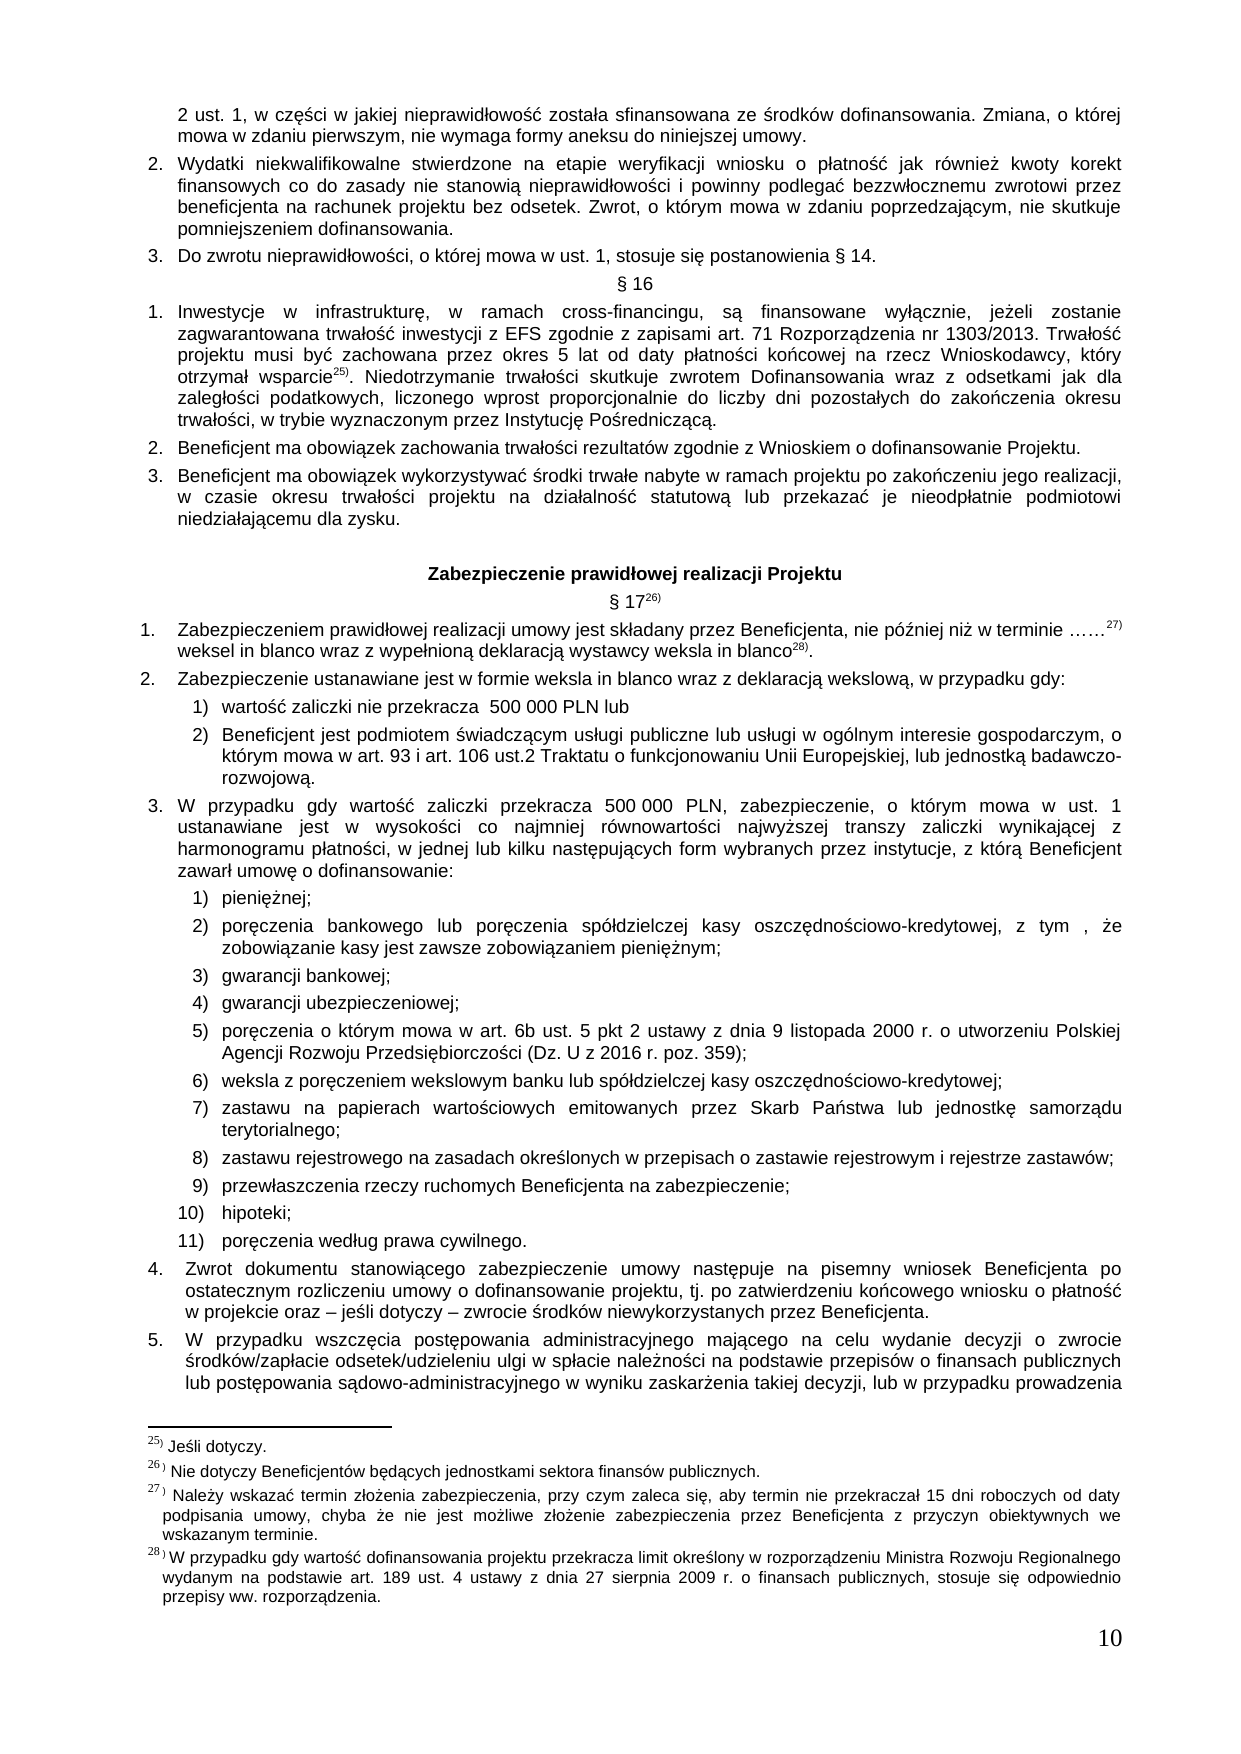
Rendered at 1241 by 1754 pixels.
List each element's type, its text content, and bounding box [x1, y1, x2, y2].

list Zwrot dokumentu stanowiącego zabezpieczenie umowy następuje na pisemny wniosek Beneficjenta po ostatecznym rozliczeniu umowy o dofinansowanie projektu, tj. po zatwierdzeniu końcowego wniosku o płatność w projekcie oraz – jeśli dotyczy – zwrocie środków niewykorzystanych przez Beneficjenta. [148, 1258, 1122, 1322]
list hipoteki; [177, 1202, 1122, 1224]
text Zabezpieczenie prawidłowej realizacji Projektu [148, 563, 1122, 585]
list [148, 103, 1122, 147]
list Inwestycje w infrastrukturę, w ramach cross-financingu, są finansowane wyłącznie, jeżeli zostanie zagwarantowana trwałość inwestycji z EFS zgodnie z zapisami art. 71 Rozporządzenia nr 1303/2013. Trwałość projektu musi być zachowana przez okres 5 lat od daty płatności końcowej na rzecz Wnioskodawcy, który otrzymał wsparcie). Niedotrzymanie trwałości skutkuje zwrotem Dofinansowania wraz z odsetkami jak dla zaległości podatkowych, liczonego wprost proporcjonalnie do liczby dni pozostałych do zakończenia okresu trwałości, w trybie wyznaczonym przez Instytucję Pośredniczącą. [148, 301, 1122, 430]
list Wydatki niekwalifikowalne stwierdzone na etapie weryfikacji wniosku o płatność jak również kwoty korekt finansowych co do zasady nie stanowią nieprawidłowości i powinny podlegać bezzwłocznemu zwrotowi przez beneficjenta na rachunek projektu bez odsetek. Zwrot, o którym mowa w zdaniu poprzedzającym, nie skutkuje pomniejszeniem dofinansowania. [148, 153, 1122, 239]
list wartość zaliczki nie przekracza 500 000 PLN lub [177, 696, 1122, 717]
list przewłaszczenia rzeczy ruchomych Beneficjenta na zabezpieczenie; [192, 1174, 1122, 1196]
list W przypadku gdy wartość zaliczki przekracza 500 000 PLN, zabezpieczenie, o którym mowa w ust. 1 ustanawiane jest w wysokości co najmniej równowartości najwyższej transzy zaliczki wynikającej z harmonogramu płatności, w jednej lub kilku następujących form wybranych przez instytucje, z którą Beneficjent zawarł umowę o dofinansowanie: [148, 795, 1122, 881]
list Beneficjent ma obowiązek wykorzystywać środki trwałe nabyte w ramach projektu po zakończeniu jego realizacji, w czasie okresu trwałości projektu na działalność statutową lub przekazać je nieodpłatnie podmiotowi niedziałającemu dla zysku. [148, 464, 1122, 529]
list Zabezpieczeniem prawidłowej realizacji umowy jest składany przez Beneficjenta, nie później niż w terminie ……) weksel in blanco wraz z wypełnioną deklaracją wystawcy weksla in blanco). [140, 619, 1122, 662]
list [148, 1329, 1122, 1393]
list poręczenia o którym mowa w art. 6b ust. 5 pkt 2 ustawy z dnia 9 listopada 2000 r. o utworzeniu Polskiej Agencji Rozwoju Przedsiębiorczości (Dz. U z 2016 r. poz. 359); [192, 1020, 1122, 1063]
list zastawu rejestrowego na zasadach określonych w przepisach o zastawie rejestrowym i rejestrze zastawów; [192, 1147, 1122, 1168]
list Beneficjent ma obowiązek zachowania trwałości rezultatów zgodnie z Wnioskiem o dofinansowanie Projektu. [148, 437, 1122, 458]
text § 17) [148, 591, 1122, 612]
list poręczenia bankowego lub poręczenia spółdzielczej kasy oszczędnościowo-kredytowej, z tym , że zobowiązanie kasy jest zawsze zobowiązaniem pieniężnym; [192, 915, 1122, 958]
list gwarancji bankowej; [192, 964, 1122, 986]
list Beneficjent jest podmiotem świadczącym usługi publiczne lub usługi w ogólnym interesie gospodarczym, o którym mowa w art. 93 i art. 106 ust.2 Traktatu o funkcjonowaniu Unii Europejskiej, lub jednostką badawczo-rozwojową. [192, 724, 1122, 788]
list weksla z poręczeniem wekslowym banku lub spółdzielczej kasy oszczędnościowo-kredytowej; [192, 1069, 1122, 1091]
list poręczenia według prawa cywilnego. [177, 1230, 1122, 1252]
text § 16 [148, 273, 1122, 295]
list zastawu na papierach wartościowych emitowanych przez Skarb Państwa lub jednostkę samorządu terytorialnego; [192, 1097, 1122, 1140]
list Do zwrotu nieprawidłowości, o której mowa w ust. 1, stosuje się postanowienia § 14. [148, 245, 1122, 267]
list pieniężnej; [192, 887, 1122, 909]
list gwarancji ubezpieczeniowej; [192, 992, 1122, 1014]
list Zabezpieczenie ustanawiane jest w formie weksla in blanco wraz z deklaracją wekslową, w przypadku gdy: [140, 668, 1122, 690]
